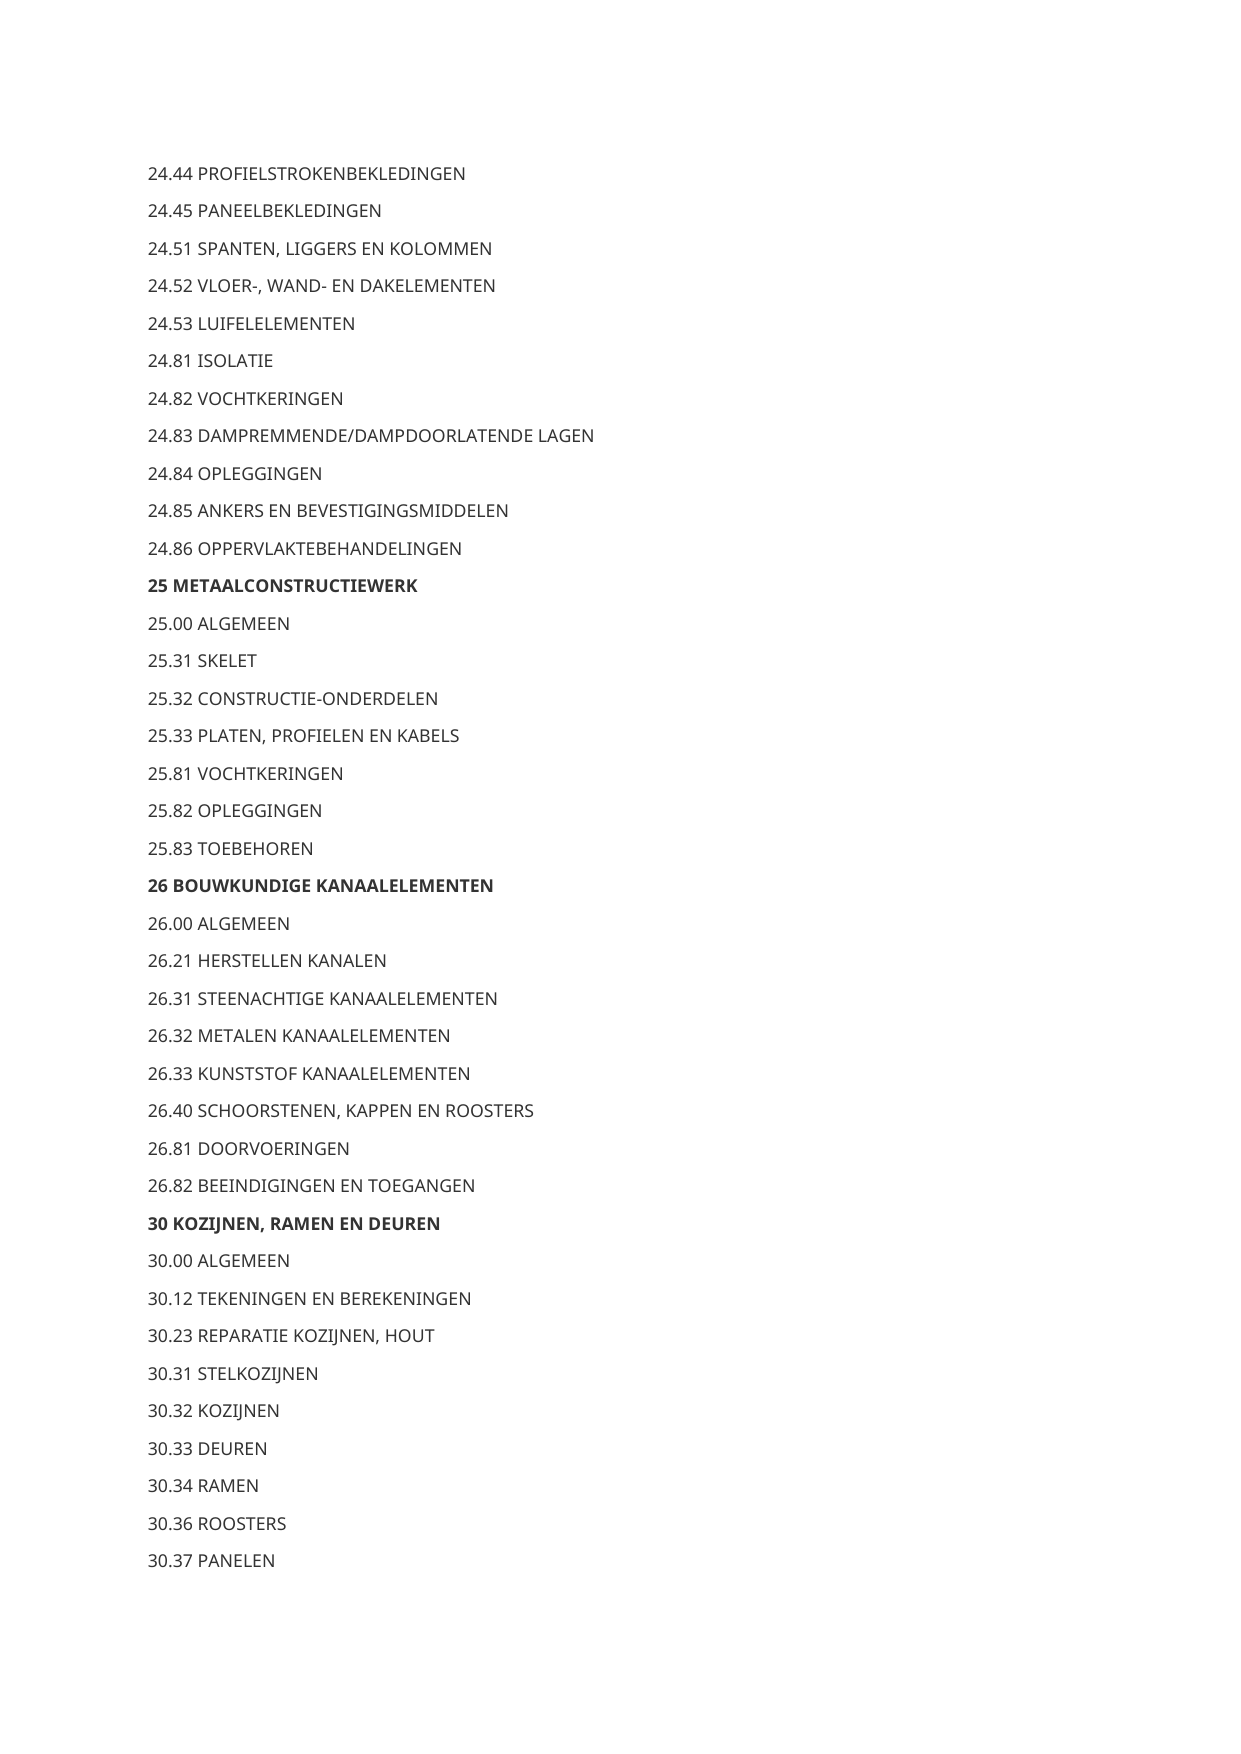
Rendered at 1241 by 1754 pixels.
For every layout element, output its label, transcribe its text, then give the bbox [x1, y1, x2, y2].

text 25 METAALCONSTRUCTIEWERK 25.00 ALGEMEEN 25.31 SKELET 25.32 CONSTRUCTIE-ONDERDELEN 25.33 PLATEN, PROFIELEN EN KABELS 25.81 VOCHTKERINGEN 25.82 OPLEGGINGEN 25.83 TOEBEHOREN [148, 560, 1093, 860]
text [148, 148, 1093, 560]
text 26 BOUWKUNDIGE KANAALELEMENTEN 26.00 ALGEMEEN 26.21 HERSTELLEN KANALEN 26.31 STEENACHTIGE KANAALELEMENTEN 26.32 METALEN KANAALELEMENTEN 26.33 KUNSTSTOF KANAALELEMENTEN 26.40 SCHOORSTENEN, KAPPEN EN ROOSTERS 26.81 DOORVOERINGEN 26.82 BEEINDIGINGEN EN TOEGANGEN [148, 860, 1093, 1198]
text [148, 1198, 1093, 1573]
